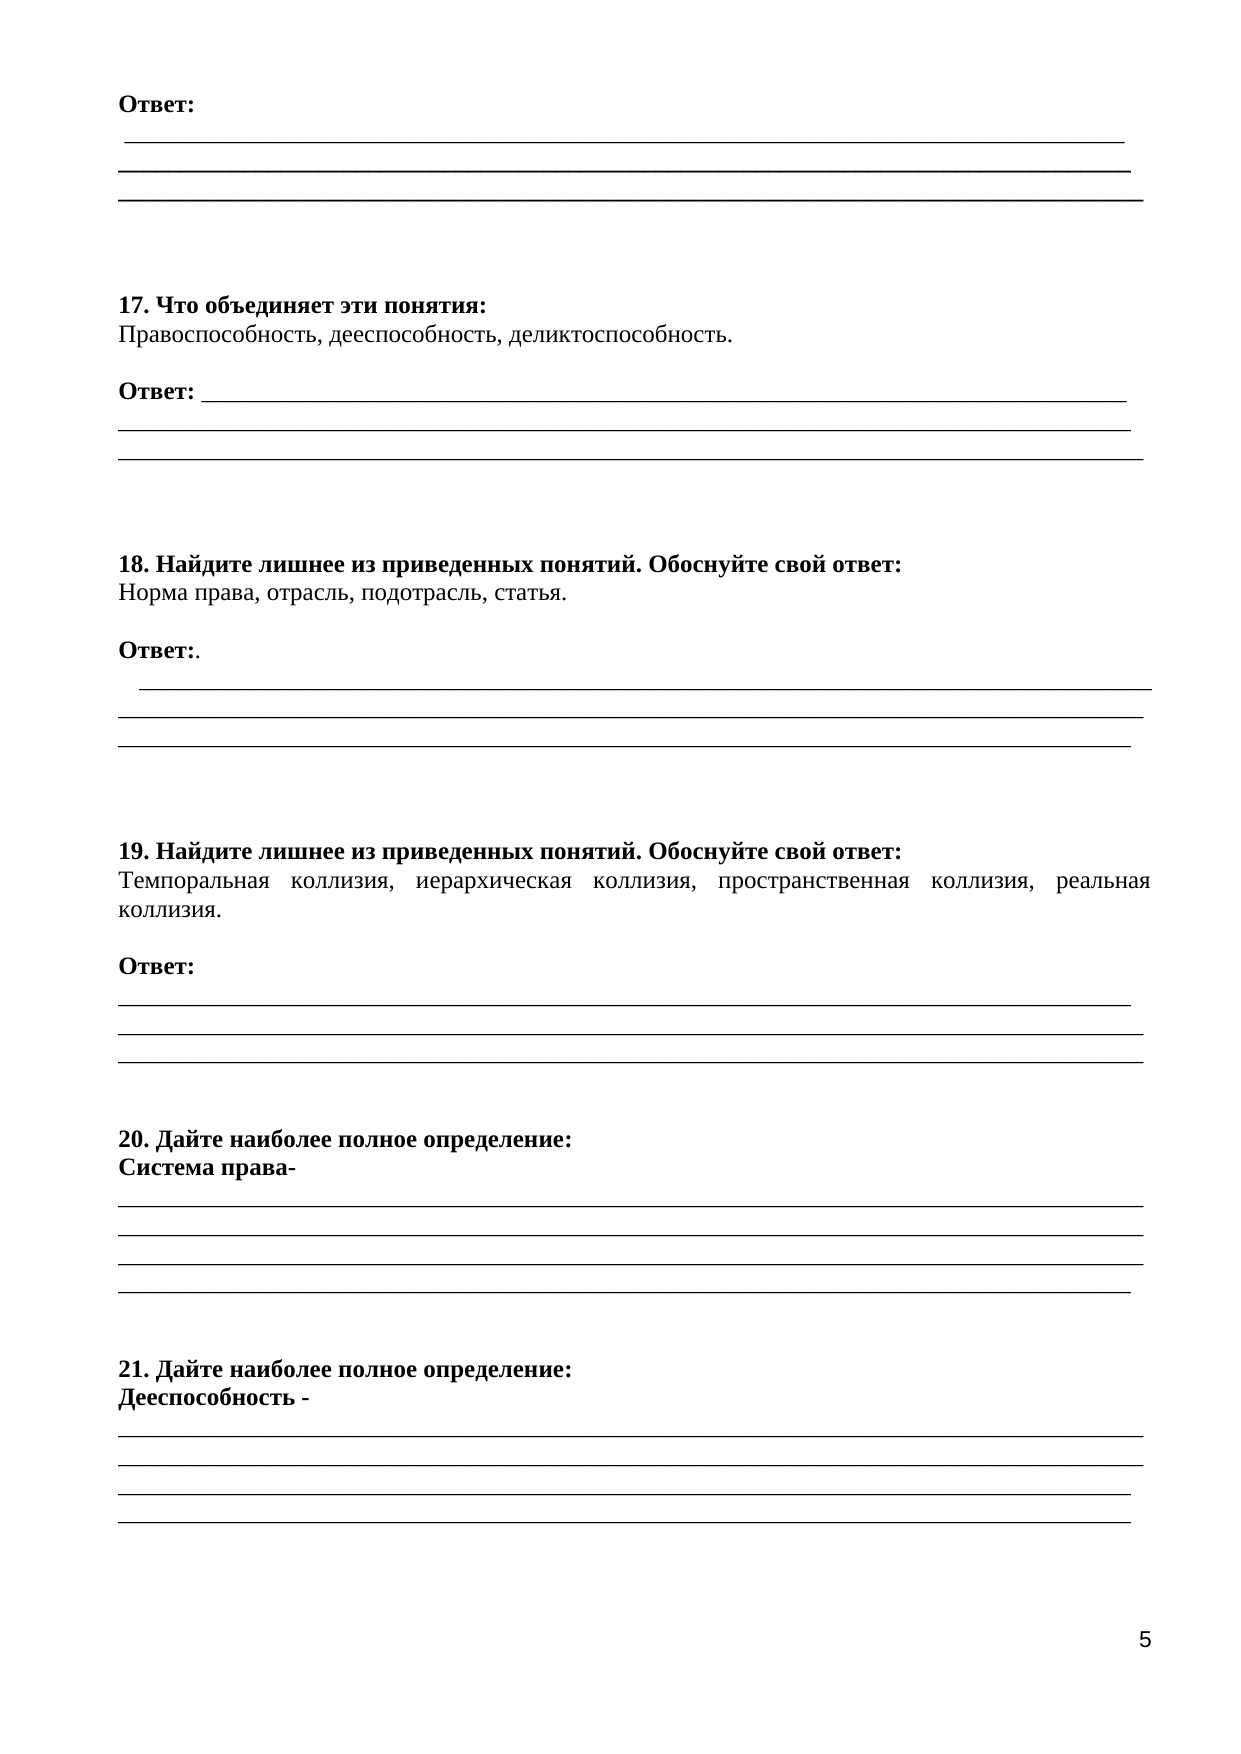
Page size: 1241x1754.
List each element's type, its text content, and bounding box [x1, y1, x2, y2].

text __________________________________________________________________________________ [118, 434, 1152, 462]
text __________________________________________________________________________________ [118, 175, 1152, 204]
text Норма права, отрасль, подотрасль, статья. [118, 577, 1152, 606]
text Ответ: [118, 89, 1152, 117]
text Система права- [118, 1152, 1152, 1181]
text 20. Дайте наиболее полное определение: [118, 1124, 1152, 1152]
text Дееспособность - [118, 1382, 1152, 1411]
text _________________________________________________________________________________ __________________________________________________________________________________ [118, 980, 1152, 1037]
text Ответ: __________________________________________________________________________ [118, 376, 1152, 405]
text _________________________________________________________________________________ __________________________________________________________________________________ [118, 664, 1152, 721]
text Темпоральная коллизия, иерархическая коллизия, пространственная коллизия, реальная коллизия. [118, 865, 1152, 922]
text ______________________________________________________________________________________________________________________________________________________________________________________________________________________________________________________ [118, 1181, 1152, 1267]
text _________________________________________________________________________________ [118, 405, 1152, 434]
text ________________________________________________________________________________ [118, 117, 1152, 146]
text 18. Найдите лишнее из приведенных понятий. Обоснуйте свой ответ: [118, 549, 1152, 577]
text 17. Что объединяет эти понятия: [118, 290, 1152, 319]
text Ответ:. [118, 635, 1152, 664]
text 21. Дайте наиболее полное определение: [118, 1354, 1152, 1382]
text _________________________________________________________________________________ [118, 1267, 1152, 1296]
text _____________________________________________________________________________________________________________________________________________________________________________________________________________________________________________________ [118, 1411, 1152, 1497]
text _________________________________________________________________________________ [118, 721, 1152, 750]
text _________________________________________________________________________________ [118, 146, 1152, 175]
text Правоспособность, дееспособность, деликтоспособность. [118, 319, 1152, 347]
text Ответ: [118, 951, 1152, 980]
text _________________________________________________________________________________ [118, 1497, 1152, 1526]
text __________________________________________________________________________________ [118, 1037, 1152, 1066]
text 19. Найдите лишнее из приведенных понятий. Обоснуйте свой ответ: [118, 836, 1152, 865]
